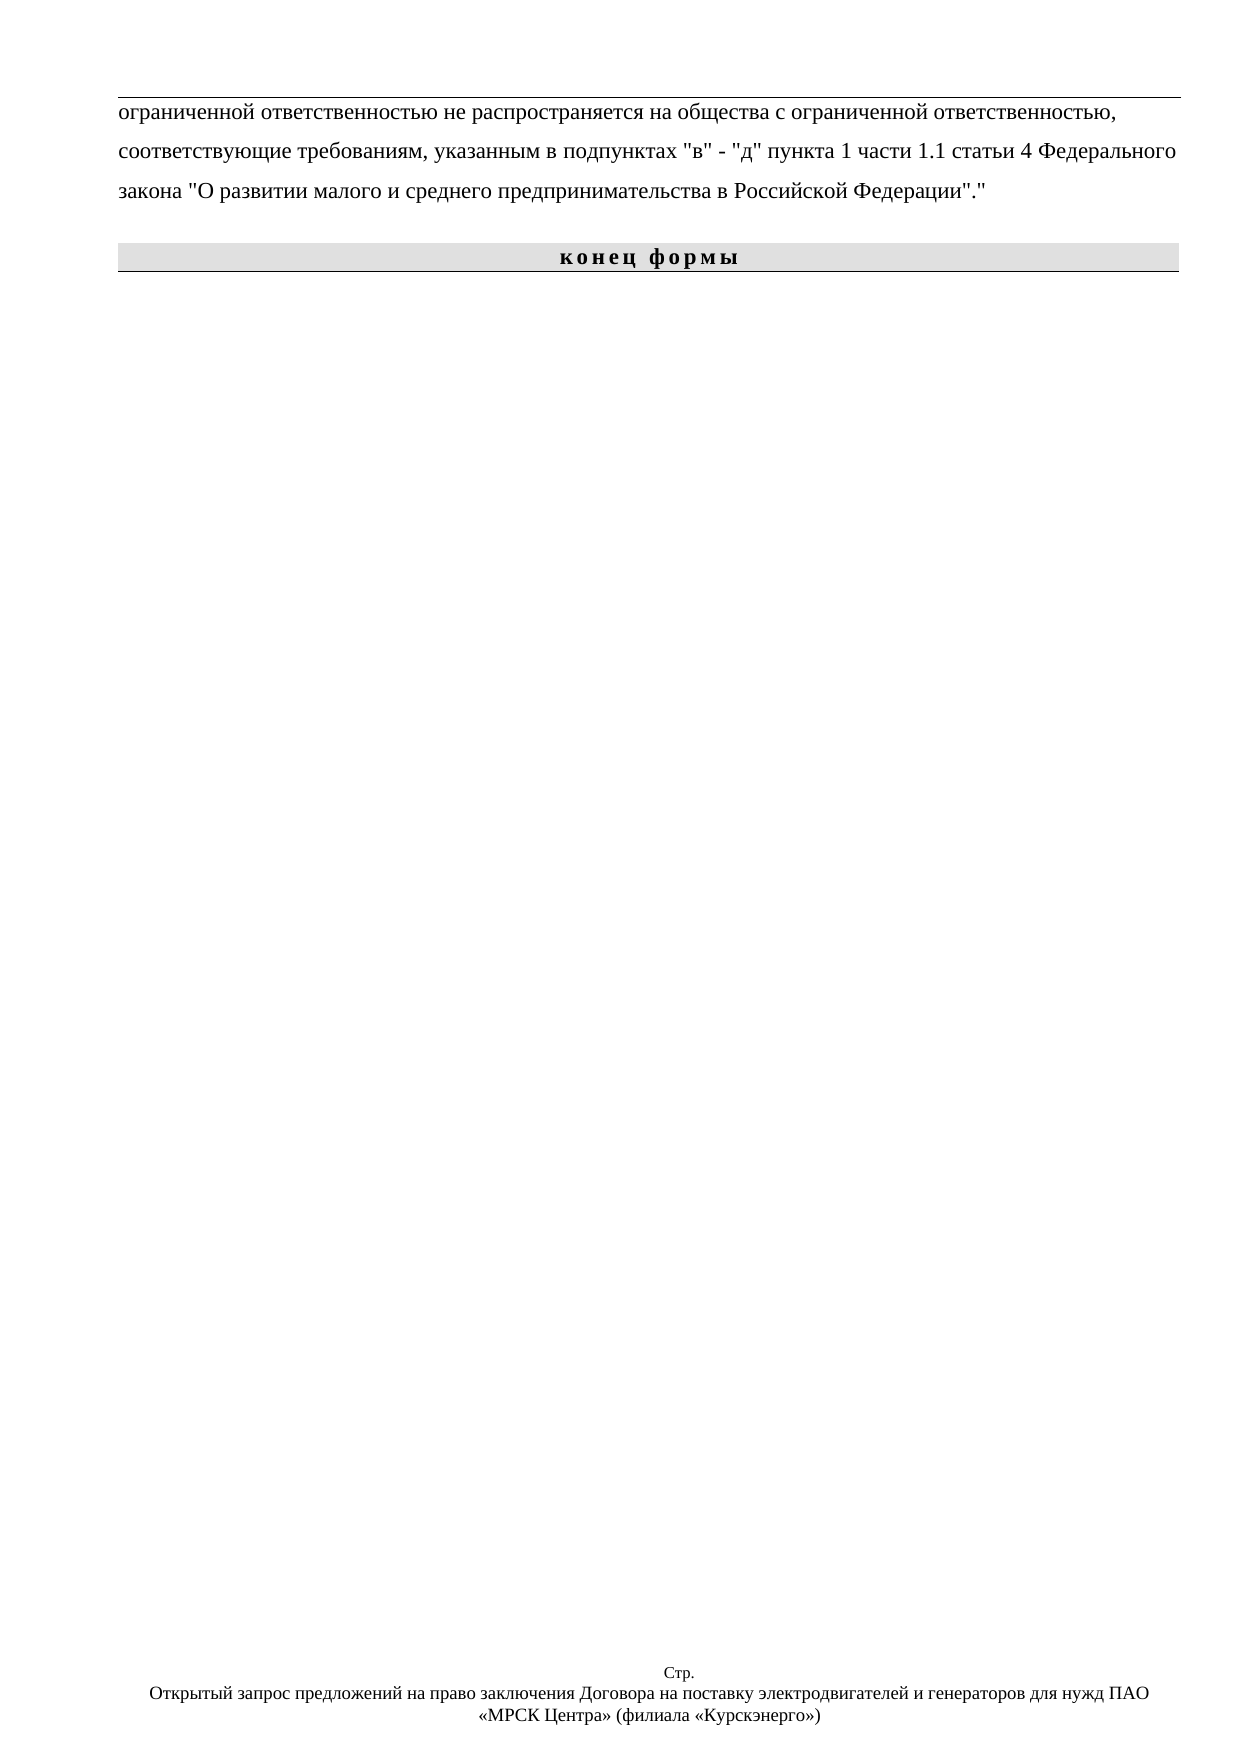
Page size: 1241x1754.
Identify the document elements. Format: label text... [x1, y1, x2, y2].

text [118, 98, 1181, 203]
text конец формы [118, 243, 1179, 271]
